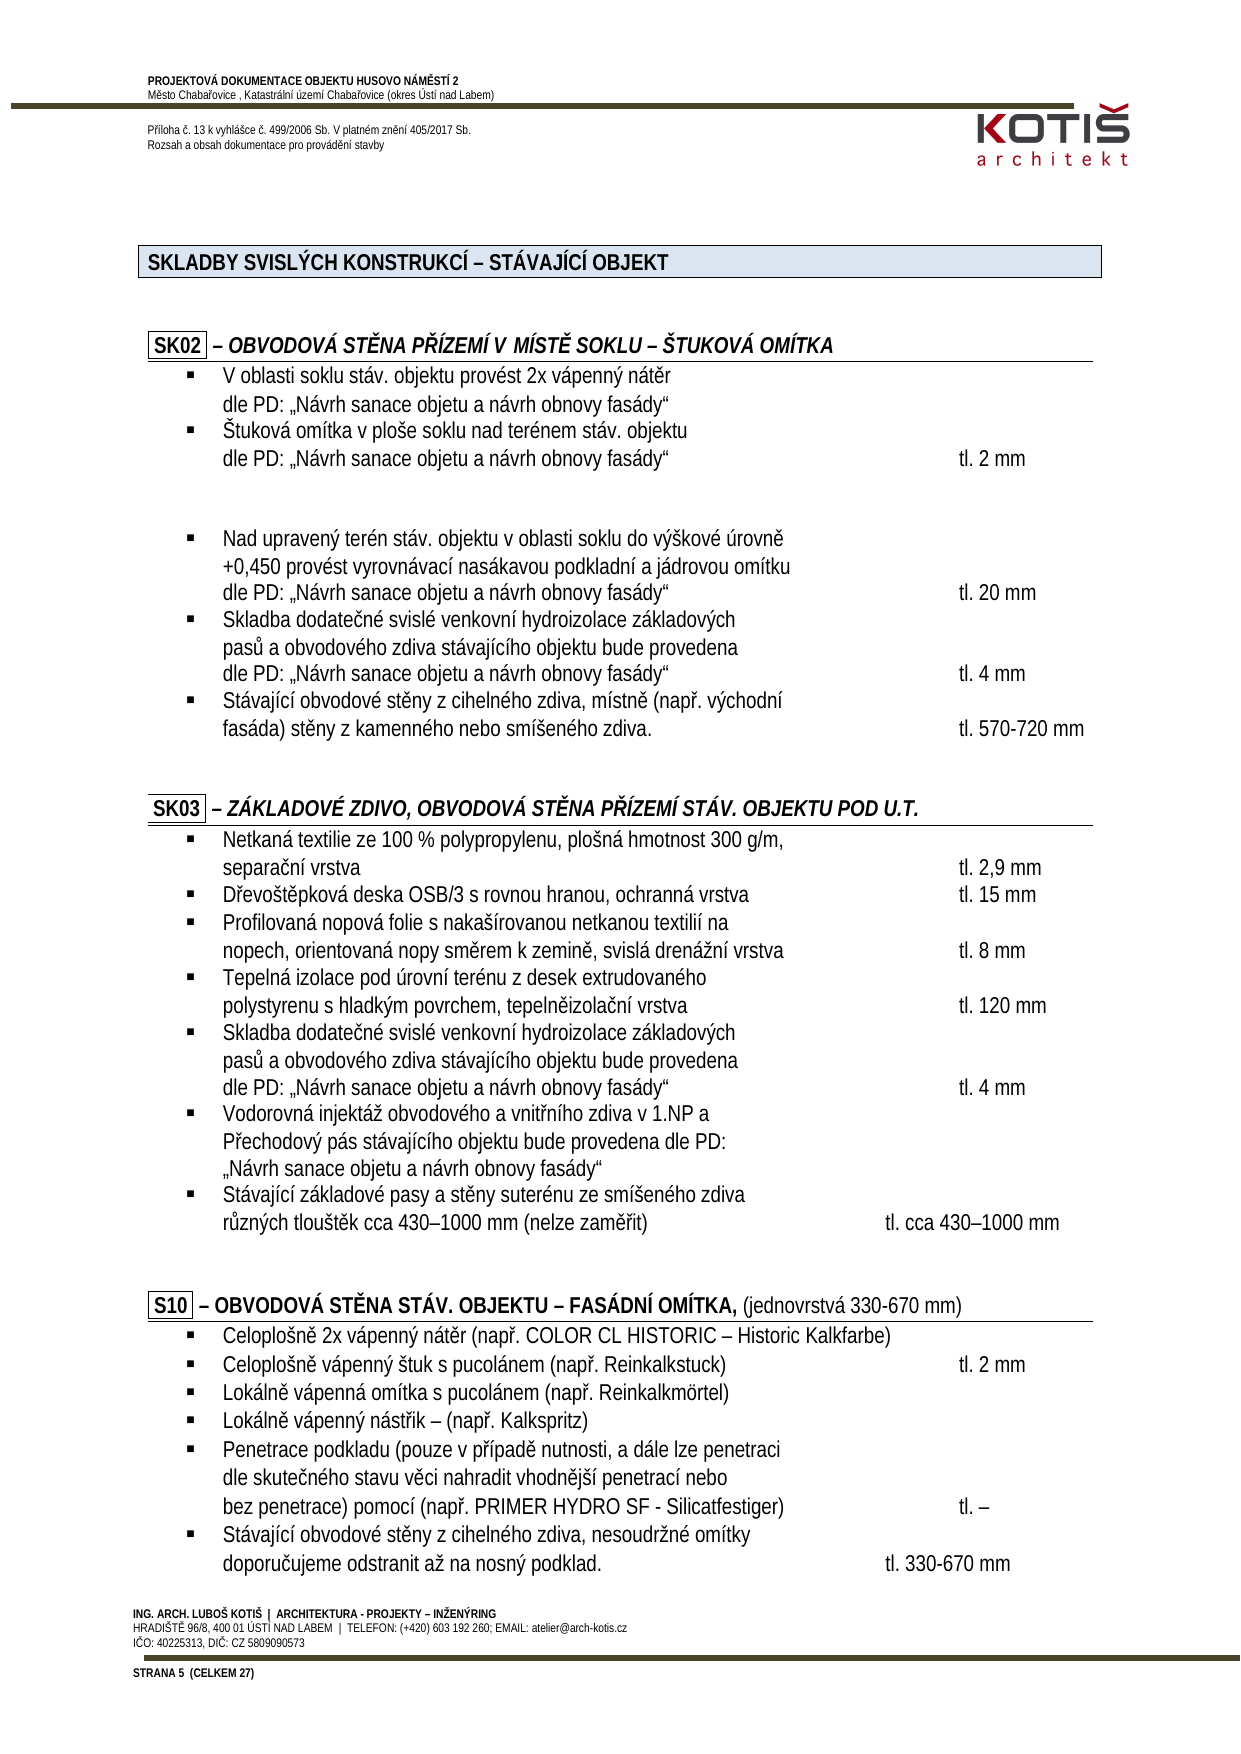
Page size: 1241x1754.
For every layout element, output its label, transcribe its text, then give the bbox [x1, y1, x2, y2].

text bez penetrace) pomocí (např. PRIMER HYDRO SF - Silicatfestiger) tl. – [223, 1493, 1093, 1519]
text dle PD: „Návrh sanace objetu a návrh obnovy fasády“ [223, 391, 1093, 417]
list Vodorovná injektáž obvodového a vnitřního zdiva v 1.NP a [185, 1100, 1093, 1126]
text S10 – OBVODOVÁ STĚNA STÁV. OBJEKTU – FASÁDNÍ OMÍTKA, (jednovrstvá 330-670 mm) [148, 1291, 1093, 1321]
text SKLADBY SVISLÝCH KONSTRUKCÍ – STÁVAJÍCÍ OBJEKT [139, 246, 1101, 277]
list V oblasti soklu stáv. objektu provést 2x vápenný nátěr [185, 362, 1093, 388]
text dle PD: „Návrh sanace objetu a návrh obnovy fasády“ tl. 2 mm [223, 445, 1093, 472]
text dle PD: „Návrh sanace objetu a návrh obnovy fasády“ tl. 20 mm [223, 579, 1093, 606]
list Skladba dodatečné svislé venkovní hydroizolace základových [185, 606, 1093, 632]
list Celoplošně vápenný štuk s pucolánem (např. Reinkalkstuck) tl. 2 mm [185, 1351, 1093, 1377]
text SK03 – ZÁKLADOVÉ ZDIVO, OBVODOVÁ STĚNA PŘÍZEMÍ STÁV. OBJEKTU POD U.T. [148, 794, 1093, 825]
text nopech, orientovaná nopy směrem k zemině, svislá drenážní vrstva tl. 8 mm [223, 937, 1093, 964]
list Dřevoštěpková deska OSB/3 s rovnou hranou, ochranná vrstva tl. 15 mm [185, 881, 1093, 907]
text různých tlouštěk cca 430–1000 mm (nelze zaměřit) tl. cca 430–1000 mm [223, 1209, 1093, 1236]
list Lokálně vápenná omítka s pucolánem (např. Reinkalkmörtel) [185, 1379, 1093, 1405]
text „Návrh sanace objetu a návrh obnovy fasády“ [223, 1154, 1093, 1181]
list Stávající základové pasy a stěny suterénu ze smíšeného zdiva [185, 1181, 1093, 1207]
text Přechodový pás stávajícího objektu bude provedena dle PD: [223, 1128, 1093, 1154]
text SK02 – OBVODOVÁ STĚNA PŘÍZEMÍ V MÍSTĚ SOKLU – ŠTUKOVÁ OMÍTKA [148, 331, 1093, 361]
list Stávající obvodové stěny z cihelného zdiva, nesoudržné omítky [185, 1521, 1093, 1547]
list Skladba dodatečné svislé venkovní hydroizolace základových [185, 1019, 1093, 1045]
list Penetrace podkladu (pouze v případě nutnosti, a dále lze penetraci [185, 1436, 1093, 1462]
text dle PD: „Návrh sanace objetu a návrh obnovy fasády“ tl. 4 mm [223, 1073, 1093, 1100]
list Netkaná textilie ze 100 % polypropylenu, plošná hmotnost 300 g/m, [185, 826, 1093, 852]
text pasů a obvodového zdiva stávajícího objektu bude provedena [223, 634, 1093, 660]
text +0,450 provést vyrovnávací nasákavou podkladní a jádrovou omítku [223, 553, 1093, 579]
text polystyrenu s hladkým povrchem, tepelněizolační vrstva tl. 120 mm [223, 992, 1093, 1019]
list Stávající obvodové stěny z cihelného zdiva, místně (např. východní [185, 687, 1093, 713]
list Štuková omítka v ploše soklu nad terénem stáv. objektu [185, 417, 1093, 443]
text separační vrstva tl. 2,9 mm [223, 854, 1093, 881]
list Profilovaná nopová folie s nakašírovanou netkanou textilií na [185, 909, 1093, 935]
text fasáda) stěny z kamenného nebo smíšeného zdiva. tl. 570-720 mm [223, 715, 1093, 742]
text doporučujeme odstranit až na nosný podklad. tl. 330-670 mm [223, 1549, 1093, 1576]
list Nad upravený terén stáv. objektu v oblasti soklu do výškové úrovně [185, 524, 1093, 551]
list Tepelná izolace pod úrovní terénu z desek extrudovaného [185, 964, 1093, 990]
list Celoplošně 2x vápenný nátěr (např. COLOR CL HISTORIC – Historic Kalkfarbe) [185, 1322, 1093, 1348]
picture [973, 99, 1132, 170]
text dle skutečného stavu věci nahradit vhodnější penetrací nebo [223, 1464, 1093, 1491]
text dle PD: „Návrh sanace objetu a návrh obnovy fasády“ tl. 4 mm [223, 660, 1093, 687]
text pasů a obvodového zdiva stávajícího objektu bude provedena [223, 1047, 1093, 1073]
list Lokálně vápenný nástřik – (např. Kalkspritz) [185, 1407, 1093, 1434]
